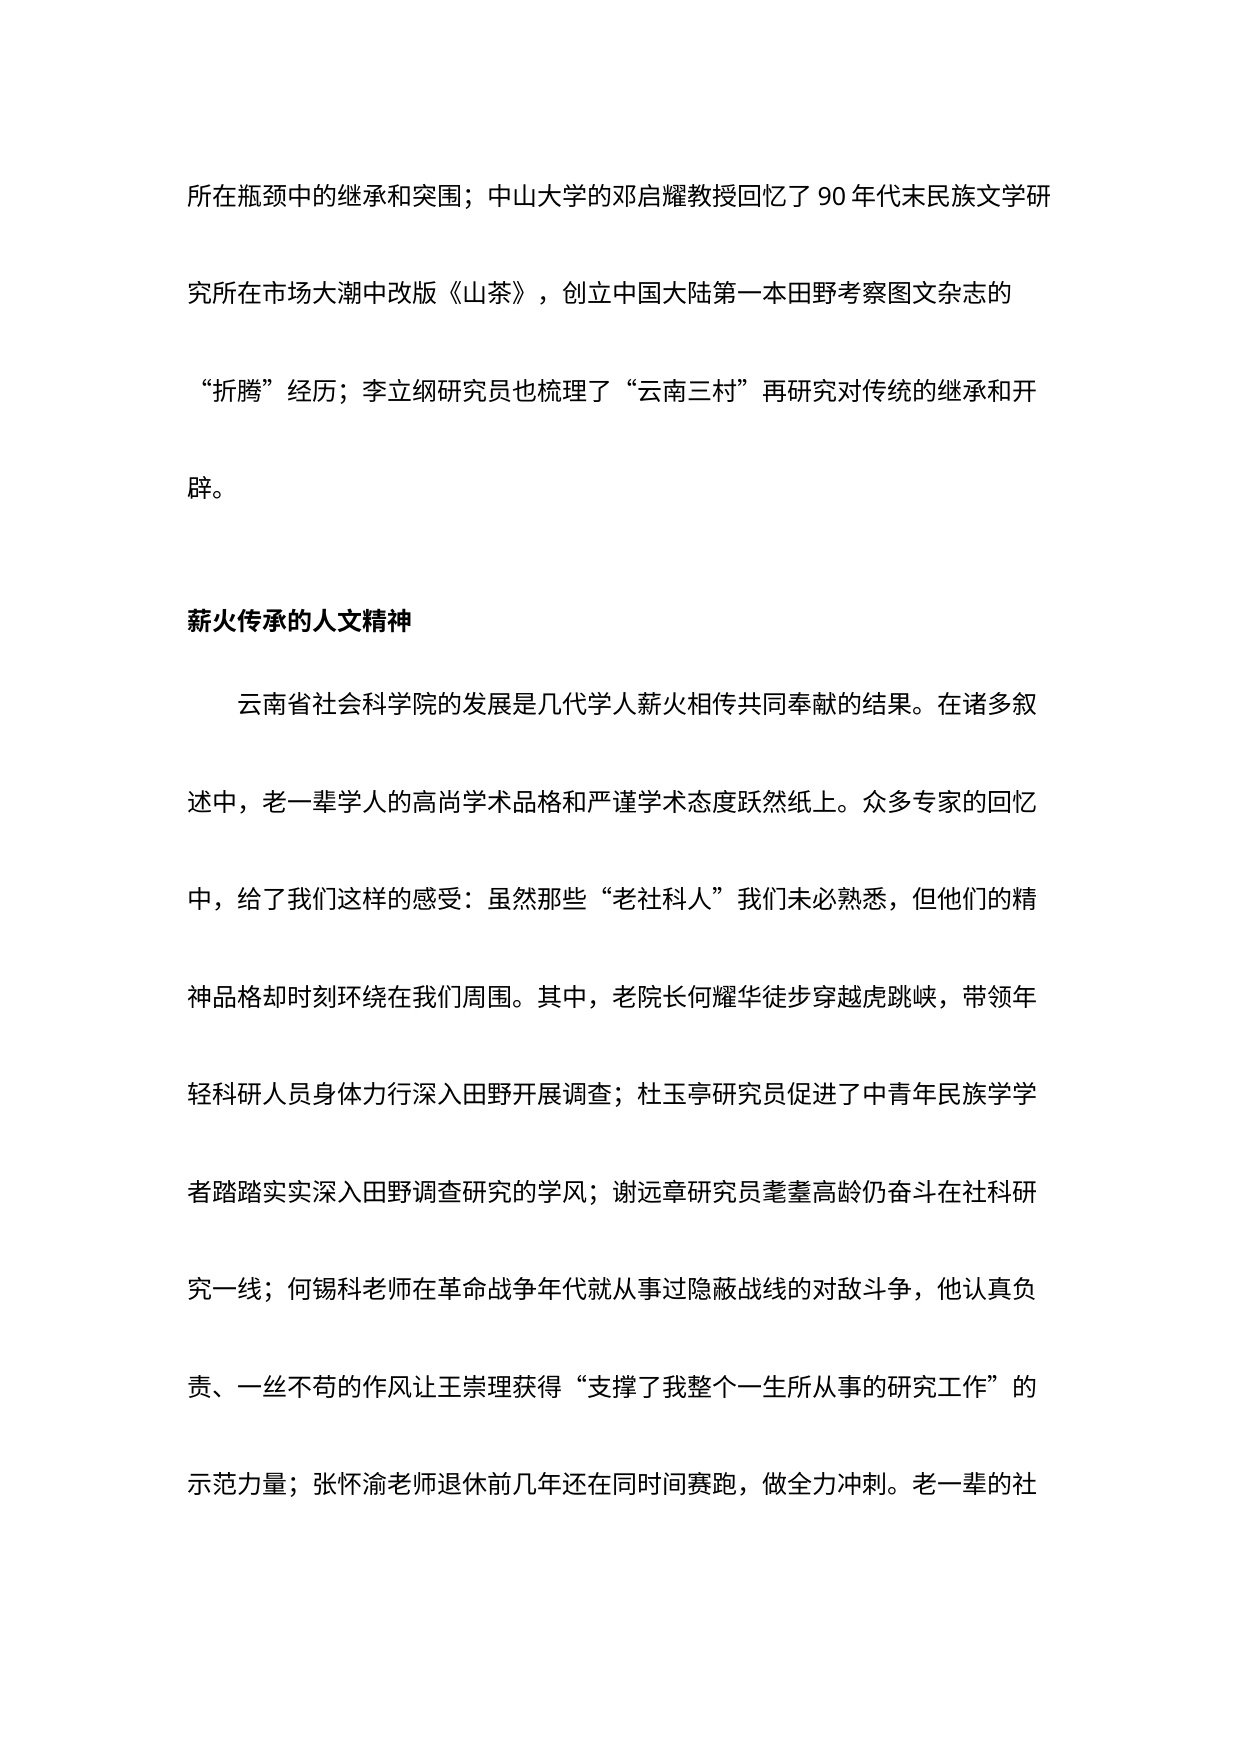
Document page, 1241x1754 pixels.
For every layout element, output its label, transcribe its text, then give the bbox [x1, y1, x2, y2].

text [187, 162, 1053, 519]
text 薪火传承的人文精神 [187, 587, 1053, 652]
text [187, 670, 1053, 1515]
